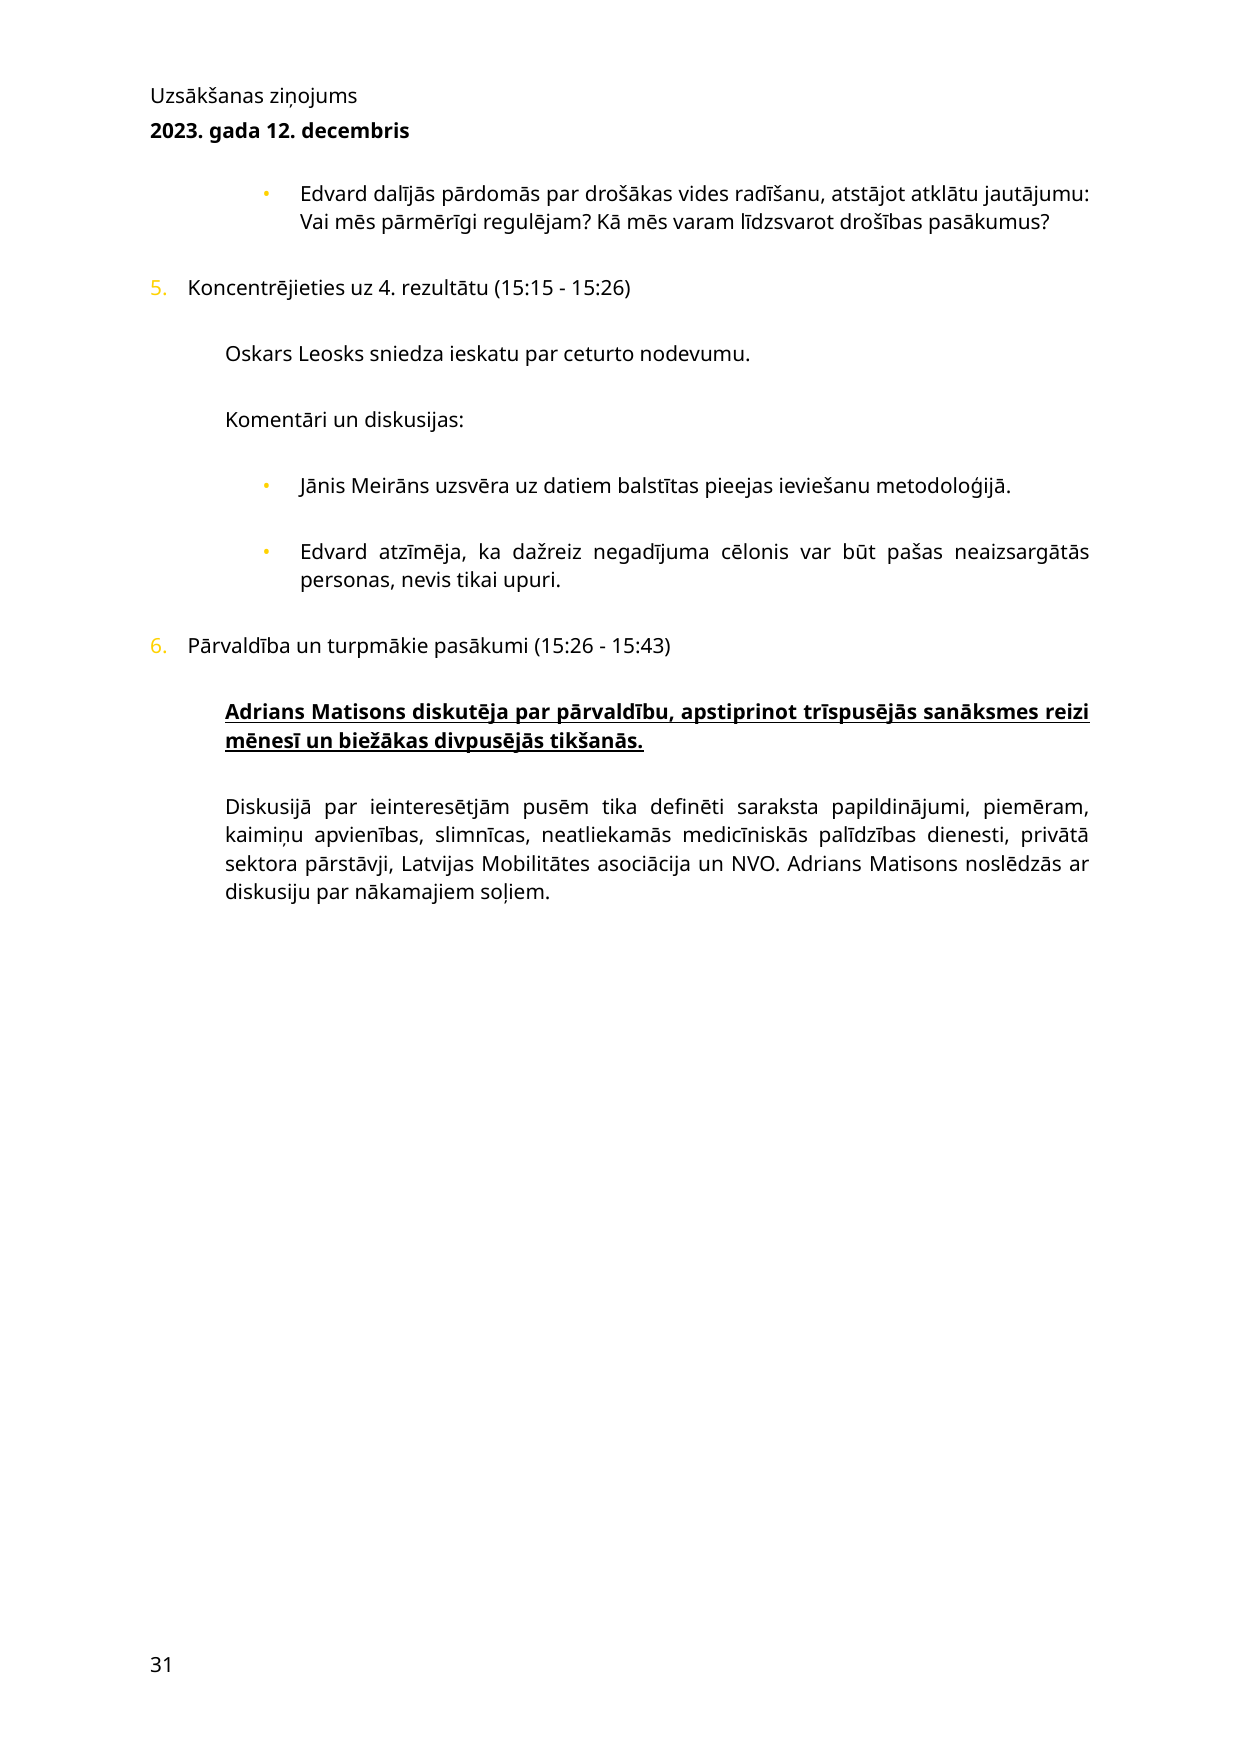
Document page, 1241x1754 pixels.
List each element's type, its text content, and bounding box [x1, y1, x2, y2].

text Komentāri un diskusijas: [225, 405, 1090, 434]
text Adrians Matisons diskutēja par pārvaldību, apstiprinot trīspusējās sanāksmes reizi mēnesī un biežākas divpusējās tikšanās. [225, 723, 1090, 754]
list Jānis Meirāns uzsvēra uz datiem balstītas pieejas ieviešanu metodoloģijā. [262, 471, 1090, 500]
text Diskusijā par ieinteresētjām pusēm tika definēti saraksta papildinājumi, piemēram, kaimiņu apvienības, slimnīcas, neatliekamās medicīniskās palīdzības dienesti, privātā sektora pārstāvji, Latvijas Mobilitātes asociācija un NVO. Adrians Matisons noslēdzās ar diskusiju par nākamajiem soļiem. [225, 792, 1090, 906]
text Oskars Leosks sniedza ieskatu par ceturto nodevumu. [225, 339, 1090, 368]
list Edvard dalījās pārdomās par drošākas vides radīšanu, atstājot atklātu jautājumu: Vai mēs pārmērīgi regulējam? Kā mēs varam līdzsvarot drošības pasākumus? [262, 179, 1090, 236]
list Pārvaldība un turpmākie pasākumi (15:26 - 15:43) [150, 632, 1090, 660]
list Edvard atzīmēja, ka dažreiz negadījuma cēlonis var būt pašas neaizsargātās personas, nevis tikai upuri. [262, 537, 1090, 594]
text Adrians Matisons diskutēja par pārvaldību, apstiprinot trīspusējās sanāksmes reizi mēnesī un biežākas divpusējās tikšanās. [225, 697, 1090, 722]
list Koncentrējieties uz 4. rezultātu (15:15 - 15:26) [150, 273, 1090, 302]
